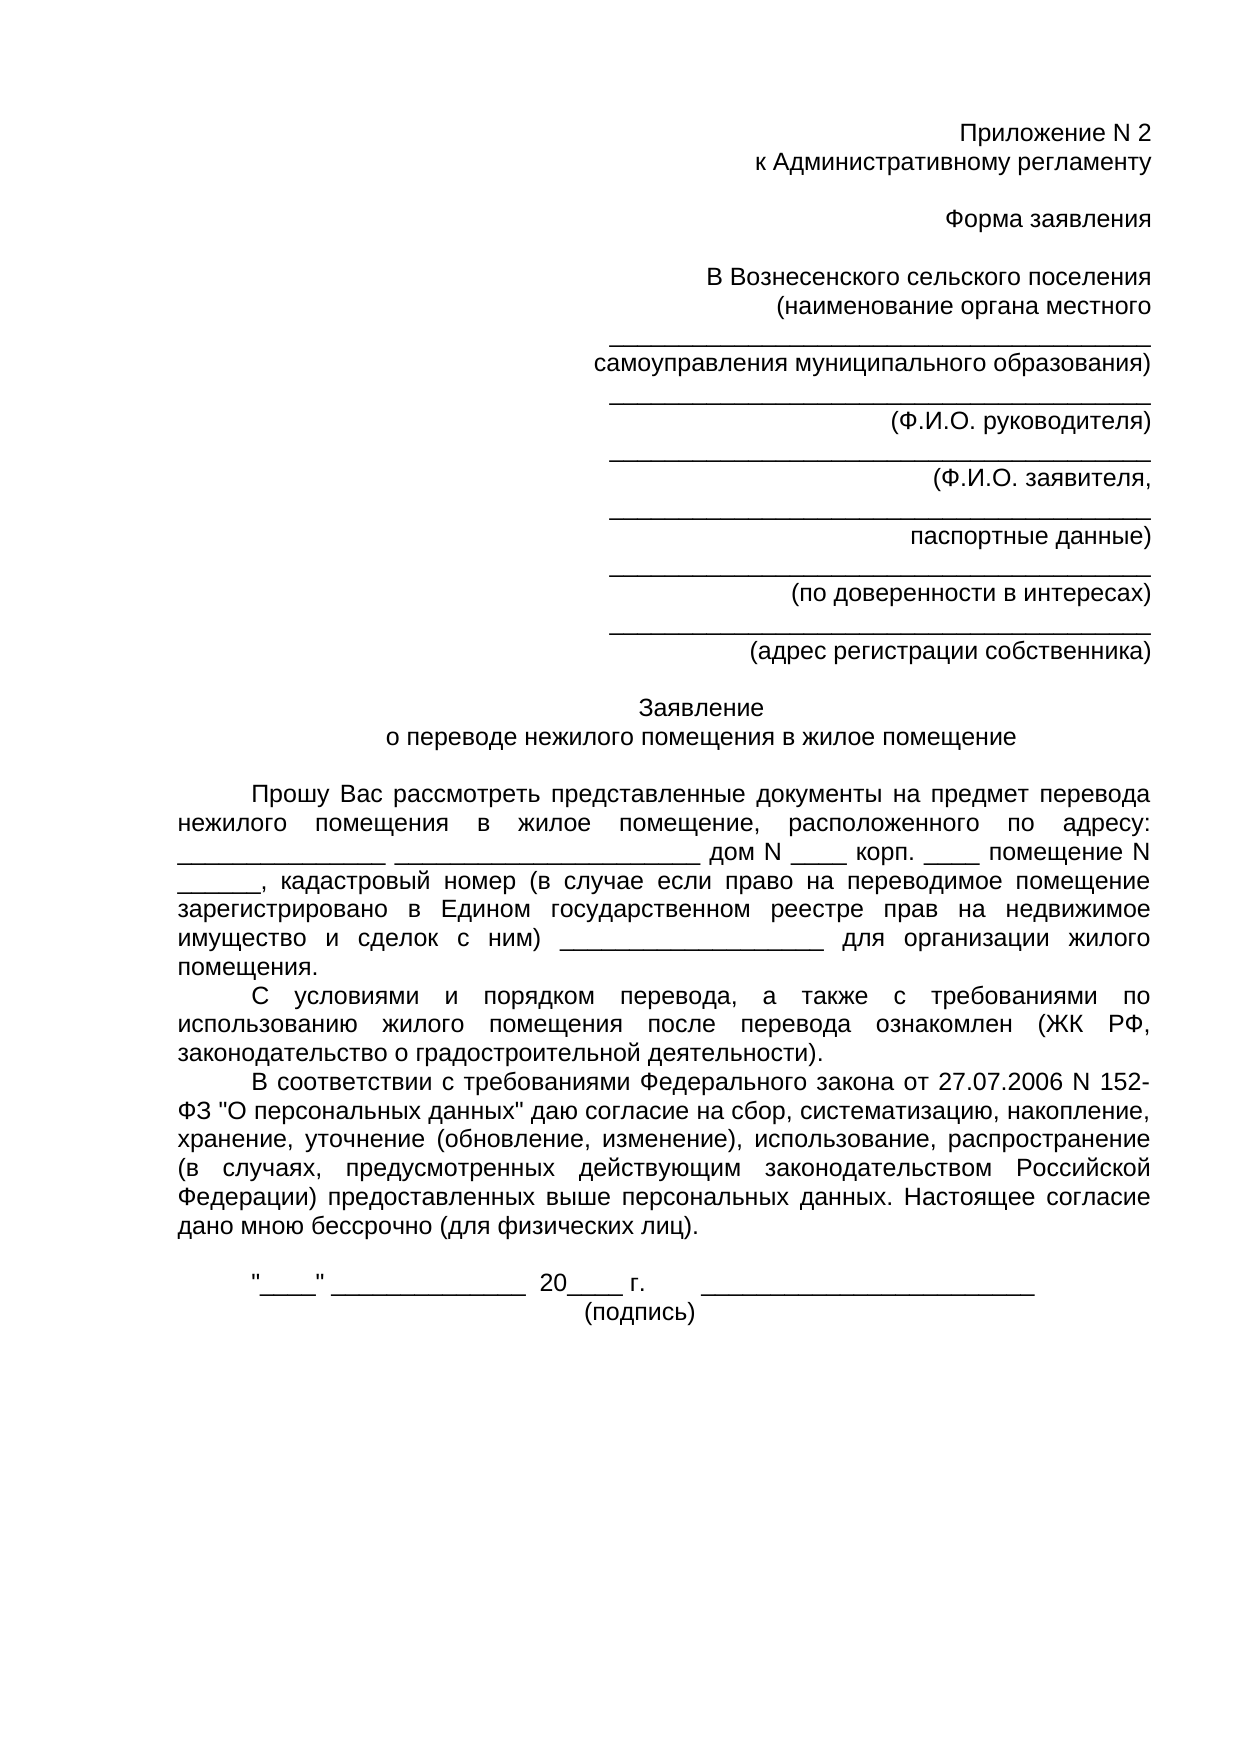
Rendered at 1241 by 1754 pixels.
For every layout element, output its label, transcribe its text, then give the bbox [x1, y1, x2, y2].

text Приложение N 2 [177, 118, 1152, 147]
text _______________________________________ [177, 319, 1152, 348]
text _______________________________________ [177, 377, 1152, 406]
text _______________________________________ [177, 607, 1152, 636]
text _______________________________________ [177, 434, 1152, 463]
text В Вознесенского сельского поселения [177, 262, 1152, 291]
text В соответствии с требованиями Федерального закона от 27.07.2006 N 152-ФЗ "О персональных данных" даю согласие на сбор, систематизацию, накопление, хранение, уточнение (обновление, изменение), использование, распространение (в случаях, предусмотренных действующим законодательством Российской Федерации) предоставленных выше персональных данных. Настоящее согласие дано мною бессрочно (для физических лиц). [177, 1067, 1152, 1239]
text к Административному регламенту [177, 147, 1152, 176]
text _______________________________________ [177, 549, 1152, 578]
text (подпись) [177, 1297, 1152, 1326]
text (по доверенности в интересах) [177, 578, 1152, 607]
text Заявление [177, 693, 1152, 722]
text Форма заявления [177, 204, 1152, 233]
text (Ф.И.О. руководителя) [177, 406, 1152, 434]
text "____" ______________ 20____ г. ________________________ [177, 1268, 1152, 1297]
text паспортные данные) [177, 521, 1152, 549]
text (Ф.И.О. заявителя, [177, 463, 1152, 492]
text (наименование органа местного [177, 291, 1152, 319]
text Прошу Вас рассмотреть представленные документы на предмет перевода нежилого помещения в жилое помещение, расположенного по адресу: _______________ ______________________ дом N ____ корп. ____ помещение N ______, кадастровый номер (в случае если право на переводимое помещение зарегистрировано в Едином государственном реестре прав на недвижимое имущество и сделок с ним) ___________________ для организации жилого помещения. [177, 779, 1152, 981]
text С условиями и порядком перевода, а также с требованиями по использованию жилого помещения после перевода ознакомлен (ЖК РФ, законодательство о градостроительной деятельности). [177, 981, 1152, 1067]
text самоуправления муниципального образования) [177, 348, 1152, 377]
text (адрес регистрации собственника) [177, 636, 1152, 664]
text _______________________________________ [177, 492, 1152, 521]
text о переводе нежилого помещения в жилое помещение [177, 722, 1152, 751]
